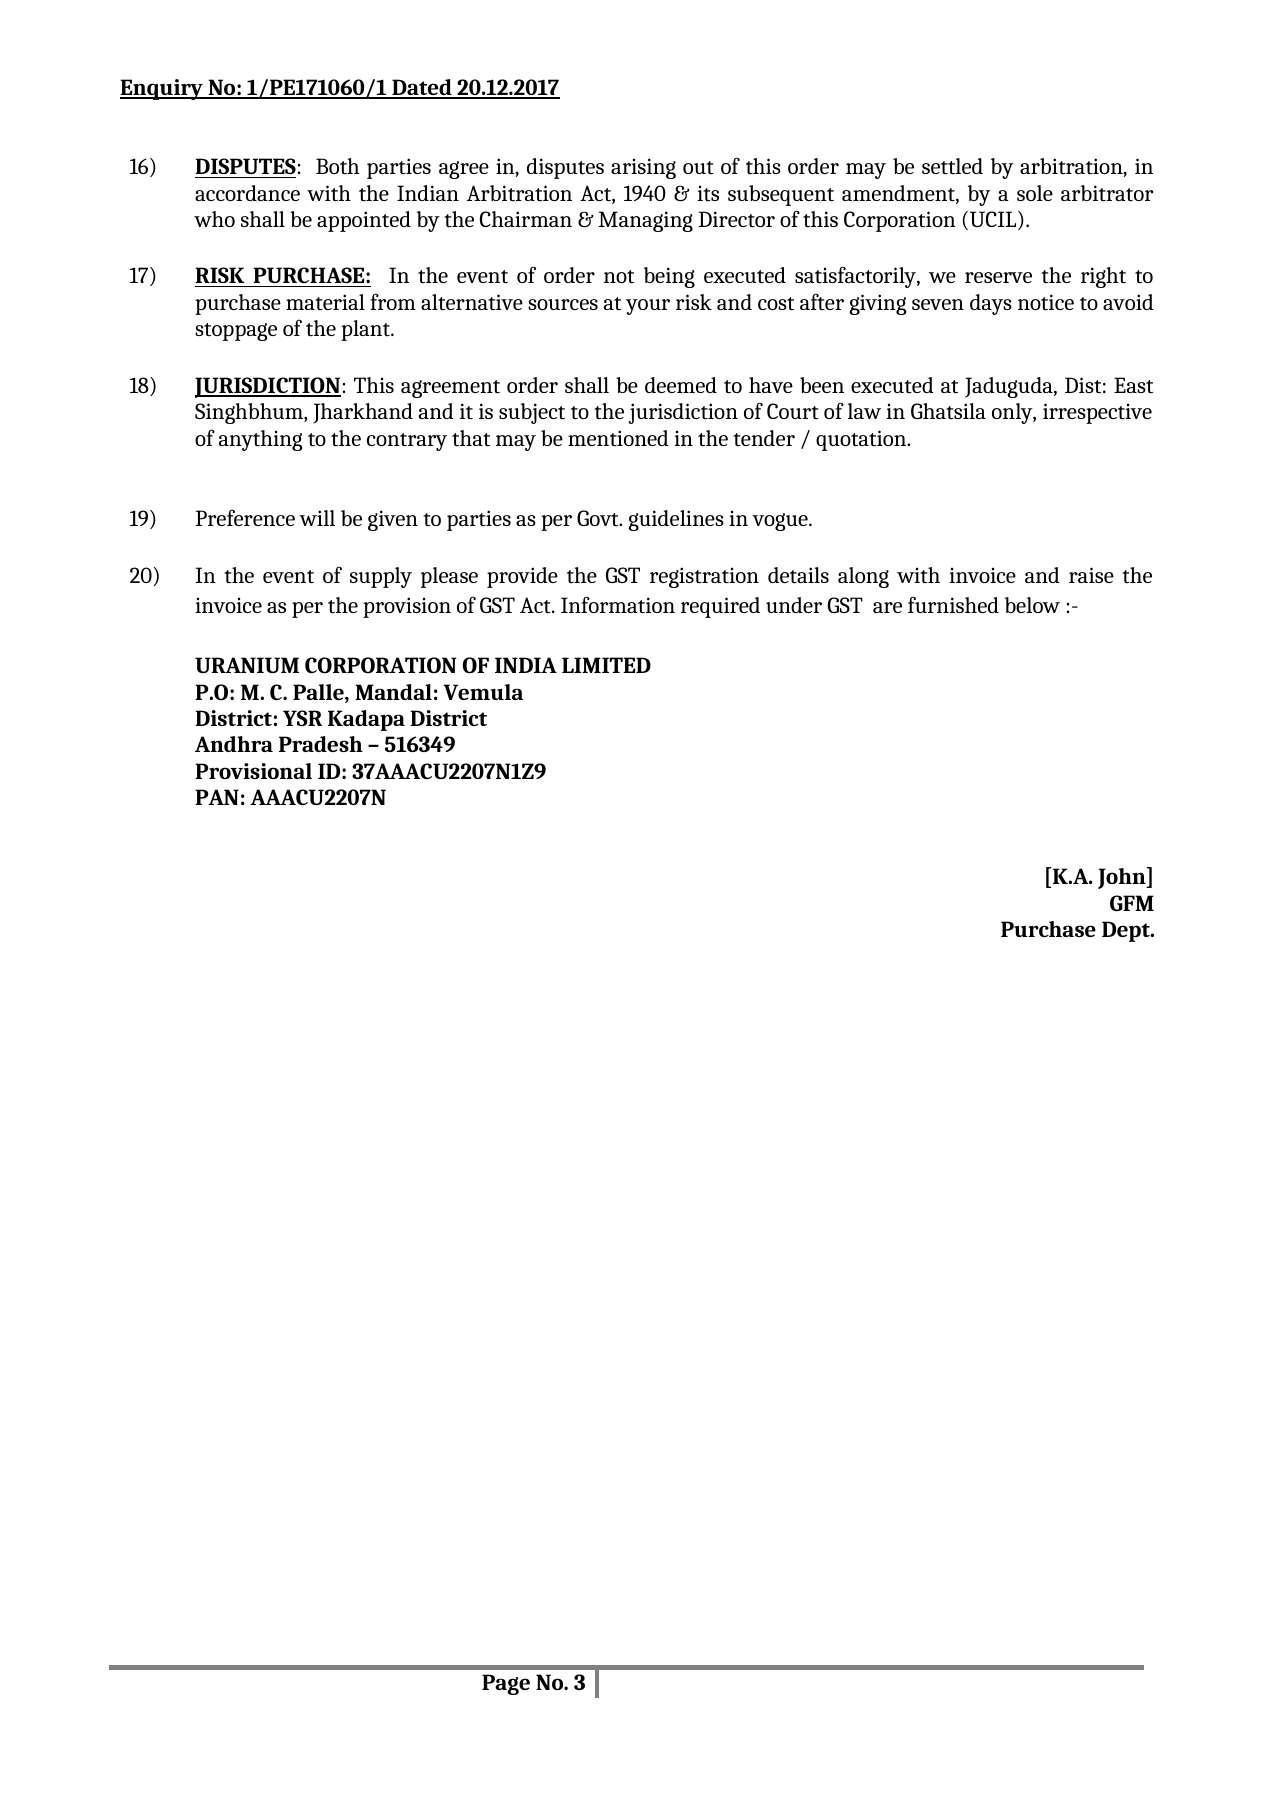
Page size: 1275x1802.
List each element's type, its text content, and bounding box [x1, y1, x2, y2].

list In the event of supply please provide the GST registration details along with invoice and raise the invoice as per the provision of GST Act. Information required under GST are furnished below :- [129, 563, 1155, 619]
text Purchase Dept. [120, 917, 1155, 943]
list RISK PURCHASE: In the event of order not being executed satisfactorily, we reserve the right to purchase material from alternative sources at your risk and cost after giving seven days notice to avoid stoppage of the plant. [129, 263, 1155, 342]
list URANIUM CORPORATION OF INDIA LIMITED [195, 653, 1155, 679]
list District: YSR Kadapa District [195, 706, 1155, 732]
text [K.A. John] [120, 864, 1155, 890]
list PAN: AAACU2207N [195, 785, 1155, 811]
list P.O: M. C. Palle, Mandal: Vemula [195, 679, 1155, 706]
list DISPUTES: Both parties agree in, disputes arising out of this order may be settled by arbitration, in accordance with the Indian Arbitration Act, 1940 & its subsequent amendment, by a sole arbitrator who shall be appointed by the Chairman & Managing Director of this Corporation (UCIL). [129, 154, 1155, 233]
list Andhra Pradesh – 516349 [195, 732, 1155, 759]
list Preference will be given to parties as per Govt. guidelines in vogue. [129, 506, 1155, 532]
list Provisional ID: 37AAACU2207N1Z9 [195, 759, 1155, 785]
text GFM [120, 890, 1155, 917]
list JURISDICTION: This agreement order shall be deemed to have been executed at Jaduguda, Dist: East Singhbhum, Jharkhand and it is subject to the jurisdiction of Court of law in Ghatsila only, irrespective of anything to the contrary that may be mentioned in the tender / quotation. [129, 373, 1155, 452]
